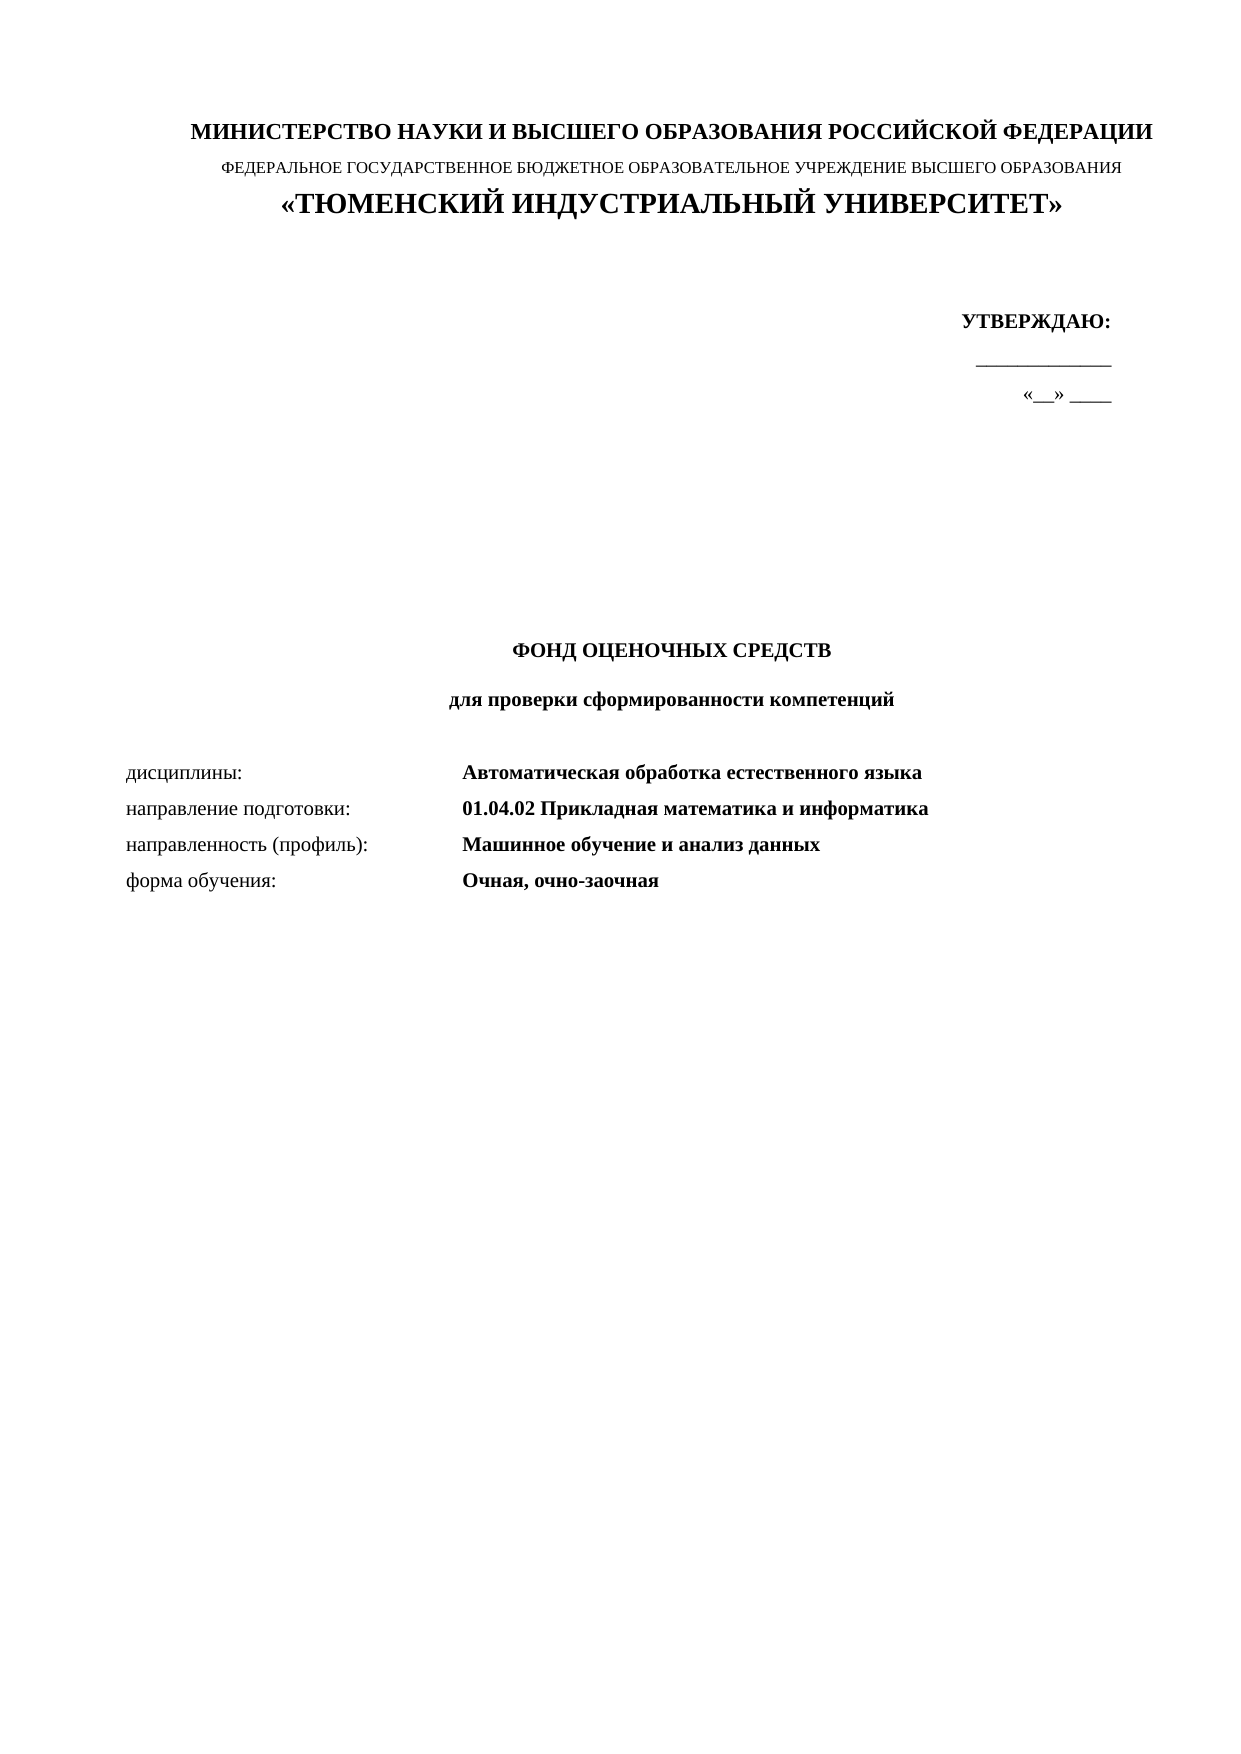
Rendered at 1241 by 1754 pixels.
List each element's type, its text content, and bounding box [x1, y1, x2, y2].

text МИНИСТЕРСТВО науки и высшего образования Российской Федерации [177, 118, 1167, 144]
table_cell направленность (профиль): [115, 833, 451, 868]
table_cell направление подготовки: [115, 796, 451, 832]
text федеральное Государственное бюджетное образовательное учреждение высшего образования [177, 158, 1167, 177]
table_header дисциплины: [115, 760, 451, 796]
text для проверки сформированности компетенций [177, 687, 1167, 711]
table_cell форма обучения: [115, 869, 451, 904]
table_cell Очная, очно-заочная [451, 869, 1189, 904]
text «ТЮМЕНСКИЙ ИНДУСТРИАЛЬНЫЙ университет» [177, 186, 1167, 220]
table_header Утверждаю: _____________ «__» ____ [221, 309, 1122, 417]
table_header Автоматическая обработка естественного языка [451, 760, 1189, 796]
table_cell Машинное обучение и анализ данных [451, 833, 1189, 868]
text ФОНД ОЦЕНОЧНЫХ СРЕДСТВ [177, 638, 1167, 662]
table_cell 01.04.02 Прикладная математика и информатика [451, 796, 1189, 832]
